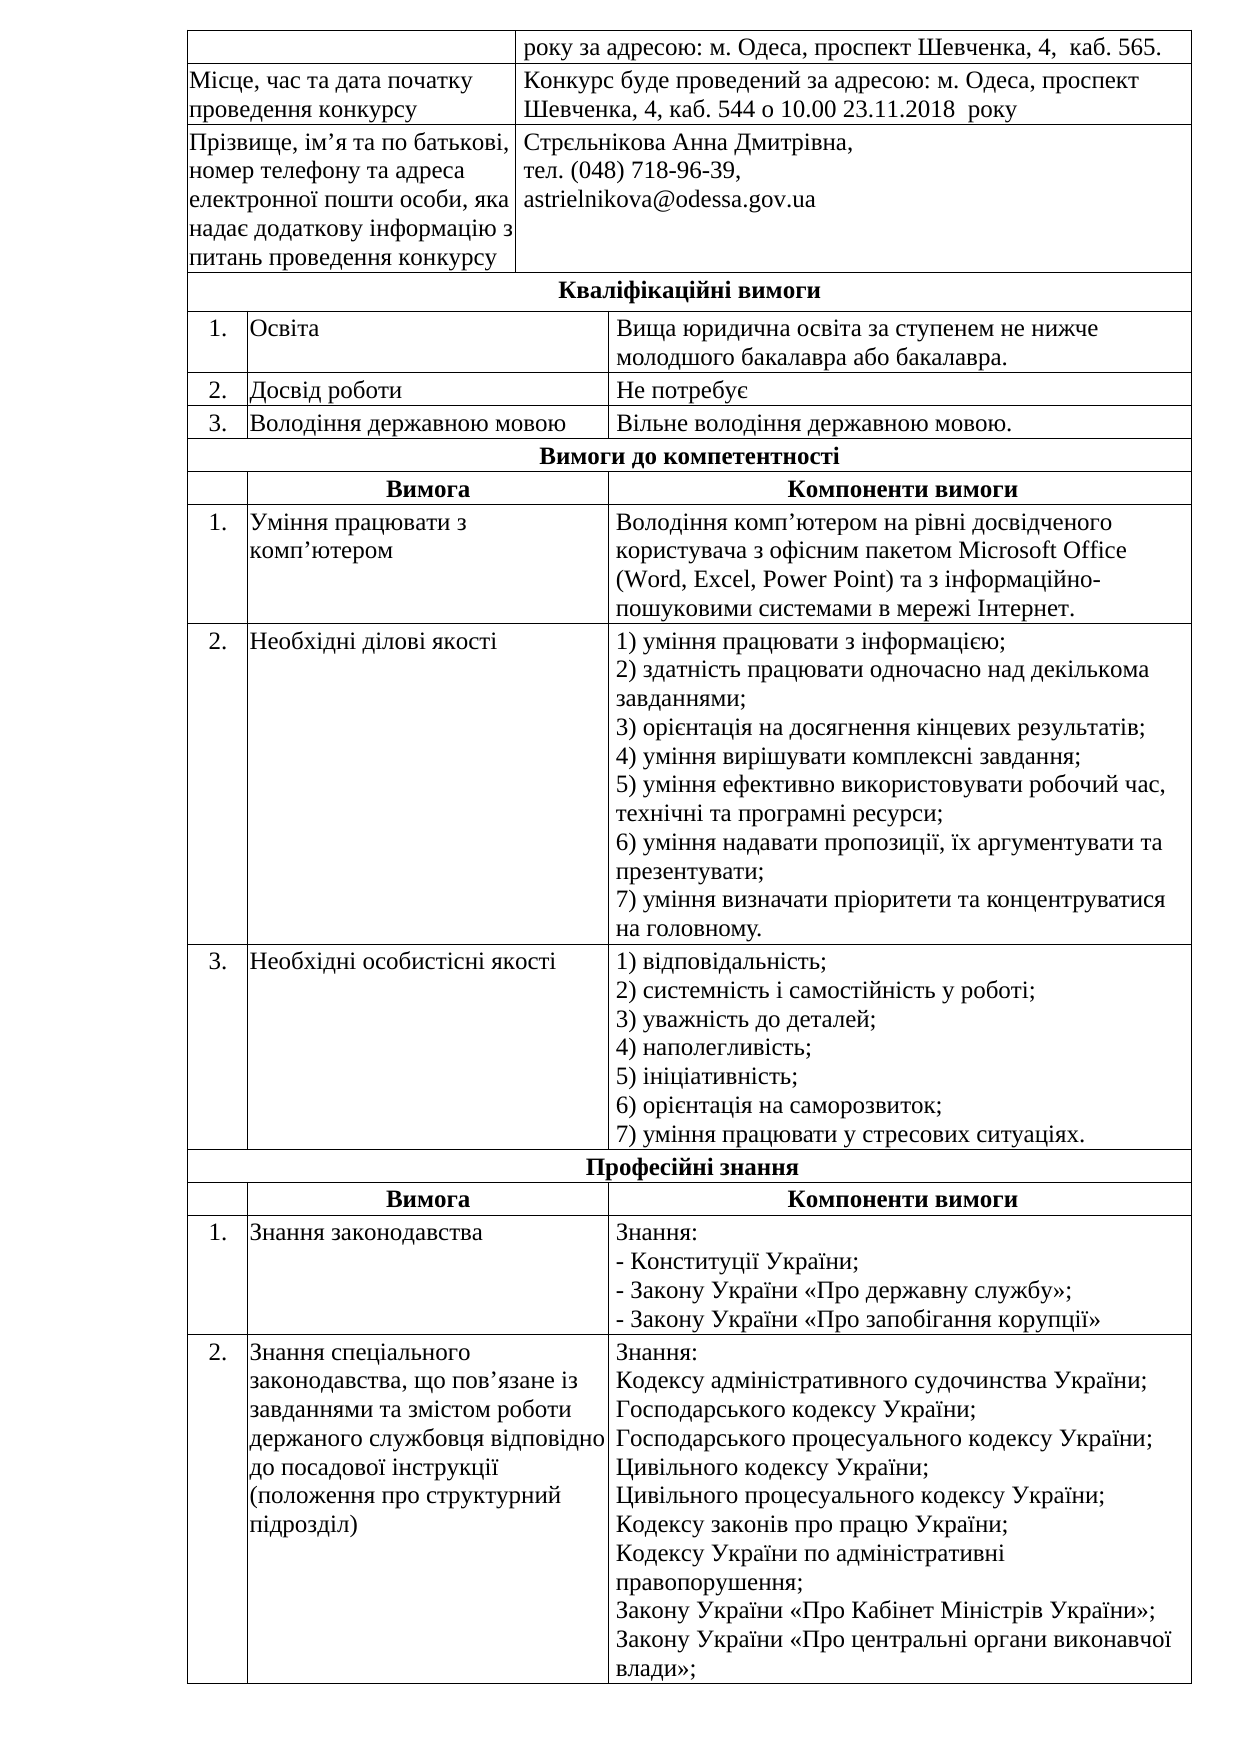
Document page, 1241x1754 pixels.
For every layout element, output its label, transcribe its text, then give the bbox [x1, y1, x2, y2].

table_cell Вимога [248, 1183, 608, 1215]
table_cell 3. [188, 406, 247, 438]
table_cell 2. [188, 1335, 247, 1683]
table_cell 2. [188, 624, 247, 943]
table_cell Вища юридична освіта за ступенем не нижче молодшого бакалавра або бакалавра. [609, 312, 1191, 372]
table_cell [188, 1183, 247, 1215]
table_cell 1. [188, 1216, 247, 1334]
table_cell Освіта [248, 312, 608, 372]
table_cell Вимога [248, 472, 608, 504]
table_cell 1. [188, 505, 247, 623]
table_cell Компоненти вимоги [609, 472, 1191, 504]
table_cell Необхідні особистісні якості [248, 945, 608, 1149]
table_cell 3. [188, 945, 247, 1149]
table_cell Компоненти вимоги [609, 1183, 1191, 1215]
table_cell Конкурс буде проведений за адресою: м. Одеса, проспект Шевченка, 4, каб. 544 о 10.00 23.11.2018 року [516, 64, 1191, 124]
table_cell Прізвище, ім’я та по батькові, номер телефону та адреса електронної пошти особи, яка надає додаткову інформацію з питань проведення конкурсу [188, 125, 515, 272]
table_cell Знання: - Конституції України; - Закону України «Про державну службу»; - Закону України «Про запобігання корупції» [609, 1216, 1191, 1334]
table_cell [188, 31, 515, 62]
table_cell Необхідні ділові якості [248, 624, 608, 943]
table_cell Стрєльнікова Анна Дмитрівна, тел. (048) 718-96-39, astrielnikova@odessa.gov.ua [516, 125, 1191, 272]
table_cell Уміння працювати з комп’ютером [248, 505, 608, 623]
table_cell Знання законодавства [248, 1216, 608, 1334]
table_cell Місце, час та дата початку проведення конкурсу [188, 64, 515, 124]
table_cell Кваліфікаційні вимоги [188, 273, 1191, 311]
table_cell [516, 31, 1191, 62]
table_cell Володіння комп’ютером на рівні досвідченого користувача з офісним пакетом Microsoft Office (Word, Excel, Power Point) та з інформаційно-пошуковими системами в мережі Інтернет. [609, 505, 1191, 623]
table_cell Професійні знання [188, 1150, 1191, 1182]
table_cell Досвід роботи [248, 373, 608, 405]
table_cell 1. [188, 312, 247, 372]
table_cell Не потребує [609, 373, 1191, 405]
table_cell [188, 472, 247, 504]
table_cell Вимоги до компетентності [188, 439, 1191, 471]
table_cell Вільне володіння державною мовою. [609, 406, 1191, 438]
table_cell 2. [188, 373, 247, 405]
table_cell 1) відповідальність; 2) системність і самостійність у роботі; 3) уважність до деталей; 4) наполегливість; 5) ініціативність; 6) орієнтація на саморозвиток; 7) уміння працювати у стресових ситуаціях. [609, 945, 1191, 1149]
table_cell 1) уміння працювати з інформацією; 2) здатність працювати одночасно над декількома завданнями; 3) орієнтація на досягнення кінцевих результатів; 4) уміння вирішувати комплексні завдання; 5) уміння ефективно використовувати робочий час, технічні та програмні ресурси; 6) уміння надавати пропозиції, їх аргументувати та презентувати; 7) уміння визначати пріоритети та концентруватися на головному. [609, 624, 1191, 943]
table_cell Володіння державною мовою [248, 406, 608, 438]
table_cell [248, 1335, 608, 1683]
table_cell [609, 1335, 1191, 1683]
